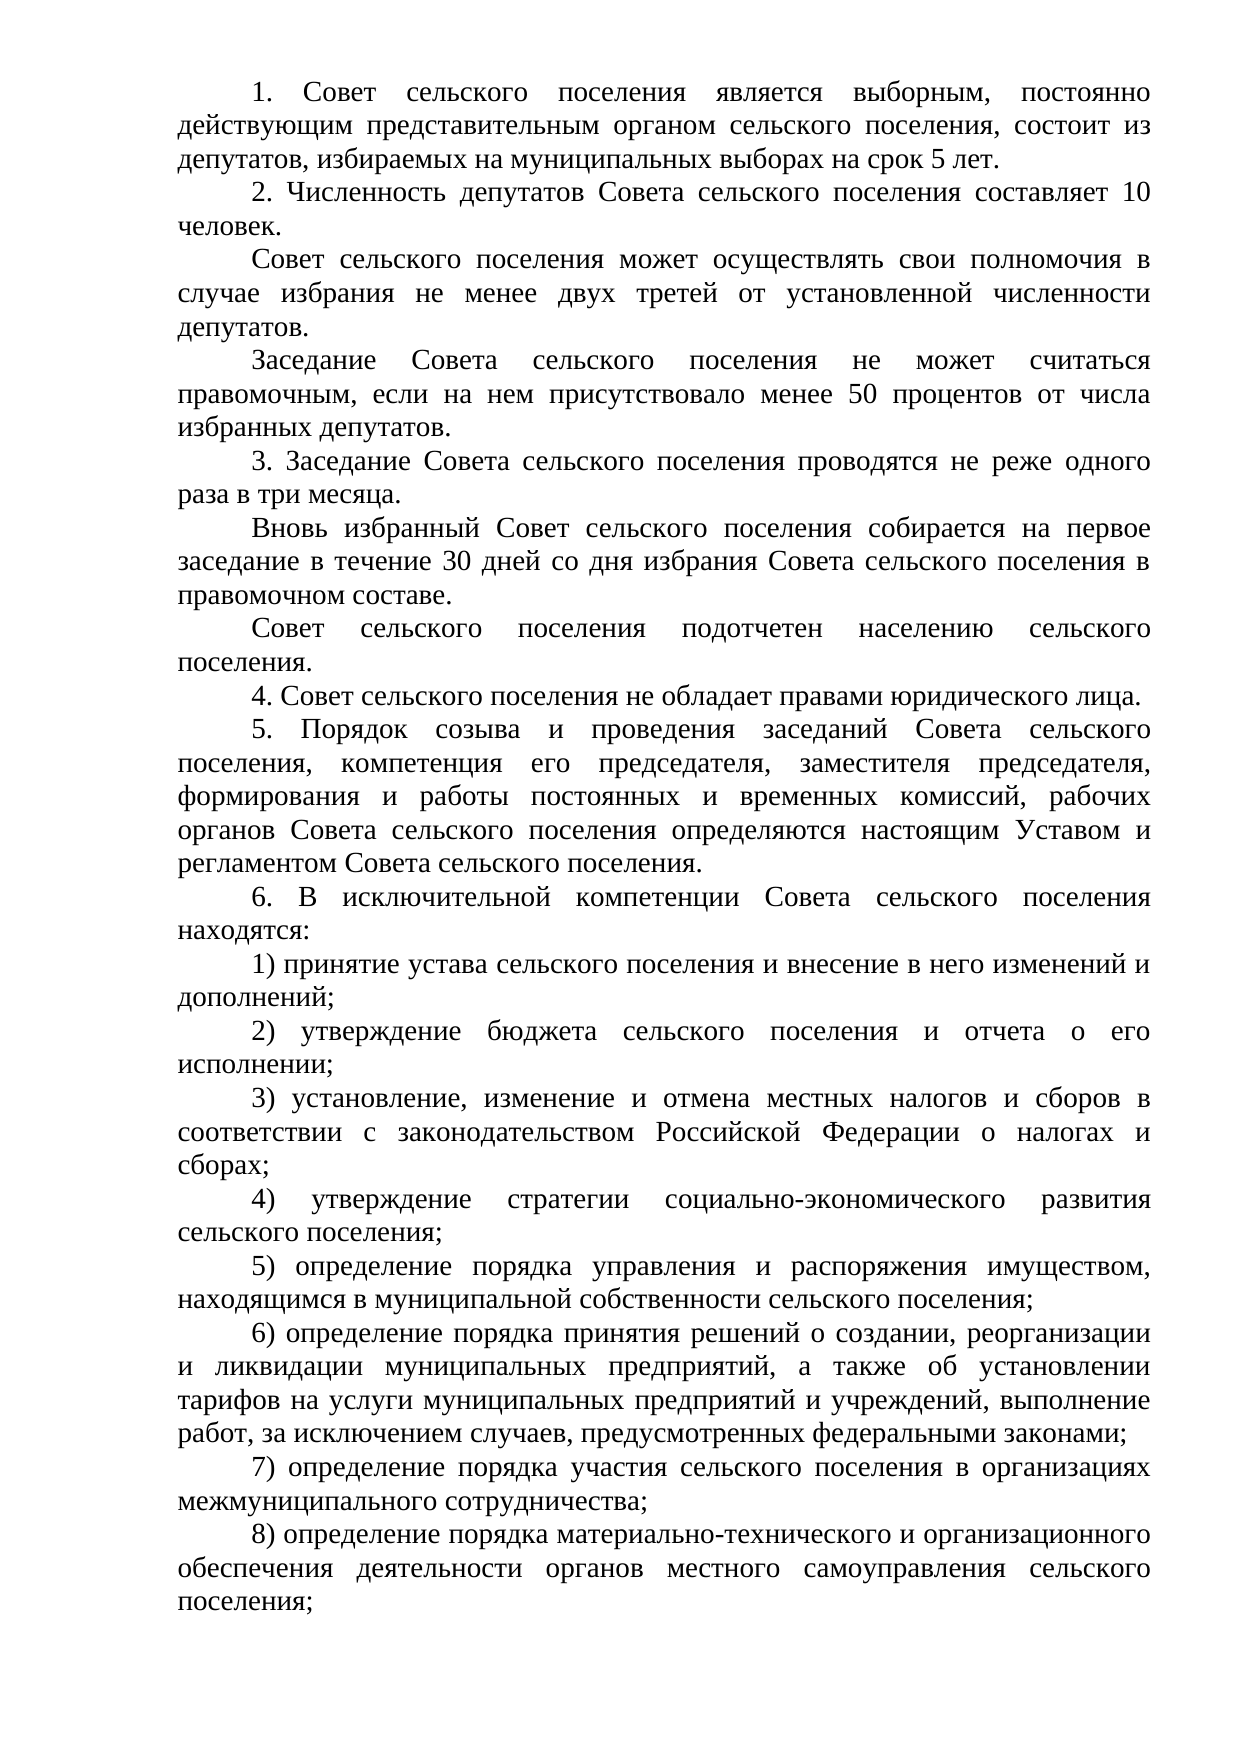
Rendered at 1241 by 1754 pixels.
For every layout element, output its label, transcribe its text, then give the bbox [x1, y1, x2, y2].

text 1. Совет сельского поселения является выборным, постоянно действующим представительным органом сельского поселения, состоит из депутатов, избираемых на муниципальных выборах на срок 5 лет. [177, 74, 1152, 174]
text 2. Численность депутатов Совета сельского поселения составляет 10 человек. [177, 174, 1152, 242]
text 3) установление, изменение и отмена местных налогов и сборов в соответствии с законодательством Российской Федерации о налогах и сборах; [177, 1080, 1152, 1181]
text 1) принятие устава сельского поселения и внесение в него изменений и дополнений; [177, 946, 1152, 1013]
text 5. Порядок созыва и проведения заседаний Совета сельского поселения, компетенция его председателя, заместителя председателя, формирования и работы постоянных и временных комиссий, рабочих органов Совета сельского поселения определяются настоящим Уставом и регламентом Совета сельского поселения. [177, 711, 1152, 879]
text Заседание Совета сельского поселения не может считаться правомочным, если на нем присутствовало менее 50 процентов от числа избранных депутатов. [177, 342, 1152, 443]
text 7) определение порядка участия сельского поселения в организациях межмуниципального сотрудничества; [177, 1449, 1152, 1516]
text 8) определение порядка материально-технического и организационного обеспечения деятельности органов местного самоуправления сельского поселения; [177, 1516, 1152, 1617]
text 2) утверждение бюджета сельского поселения и отчета о его исполнении; [177, 1013, 1152, 1080]
text 5) определение порядка управления и распоряжения имуществом, находящимся в муниципальной собственности сельского поселения; [177, 1248, 1152, 1315]
text 4. Совет сельского поселения не обладает правами юридического лица. [177, 678, 1152, 711]
text Совет сельского поселения может осуществлять свои полномочия в случае избрания не менее двух третей от установленной численности депутатов. [177, 242, 1152, 342]
text 3. Заседание Совета сельского поселения проводятся не реже одного раза в три месяца. [177, 443, 1152, 510]
text 6. В исключительной компетенции Совета сельского поселения находятся: [177, 879, 1152, 946]
text Совет сельского поселения подотчетен населению сельского поселения. [177, 611, 1152, 678]
text Вновь избранный Совет сельского поселения собирается на первое заседание в течение 30 дней со дня избрания Совета сельского поселения в правомочном составе. [177, 510, 1152, 611]
text 4) утверждение стратегии социально-экономического развития сельского поселения; [177, 1181, 1152, 1248]
text 6) определение порядка принятия решений о создании, реорганизации и ликвидации муниципальных предприятий, а также об установлении тарифов на услуги муниципальных предприятий и учреждений, выполнение работ, за исключением случаев, предусмотренных федеральными законами; [177, 1315, 1152, 1449]
